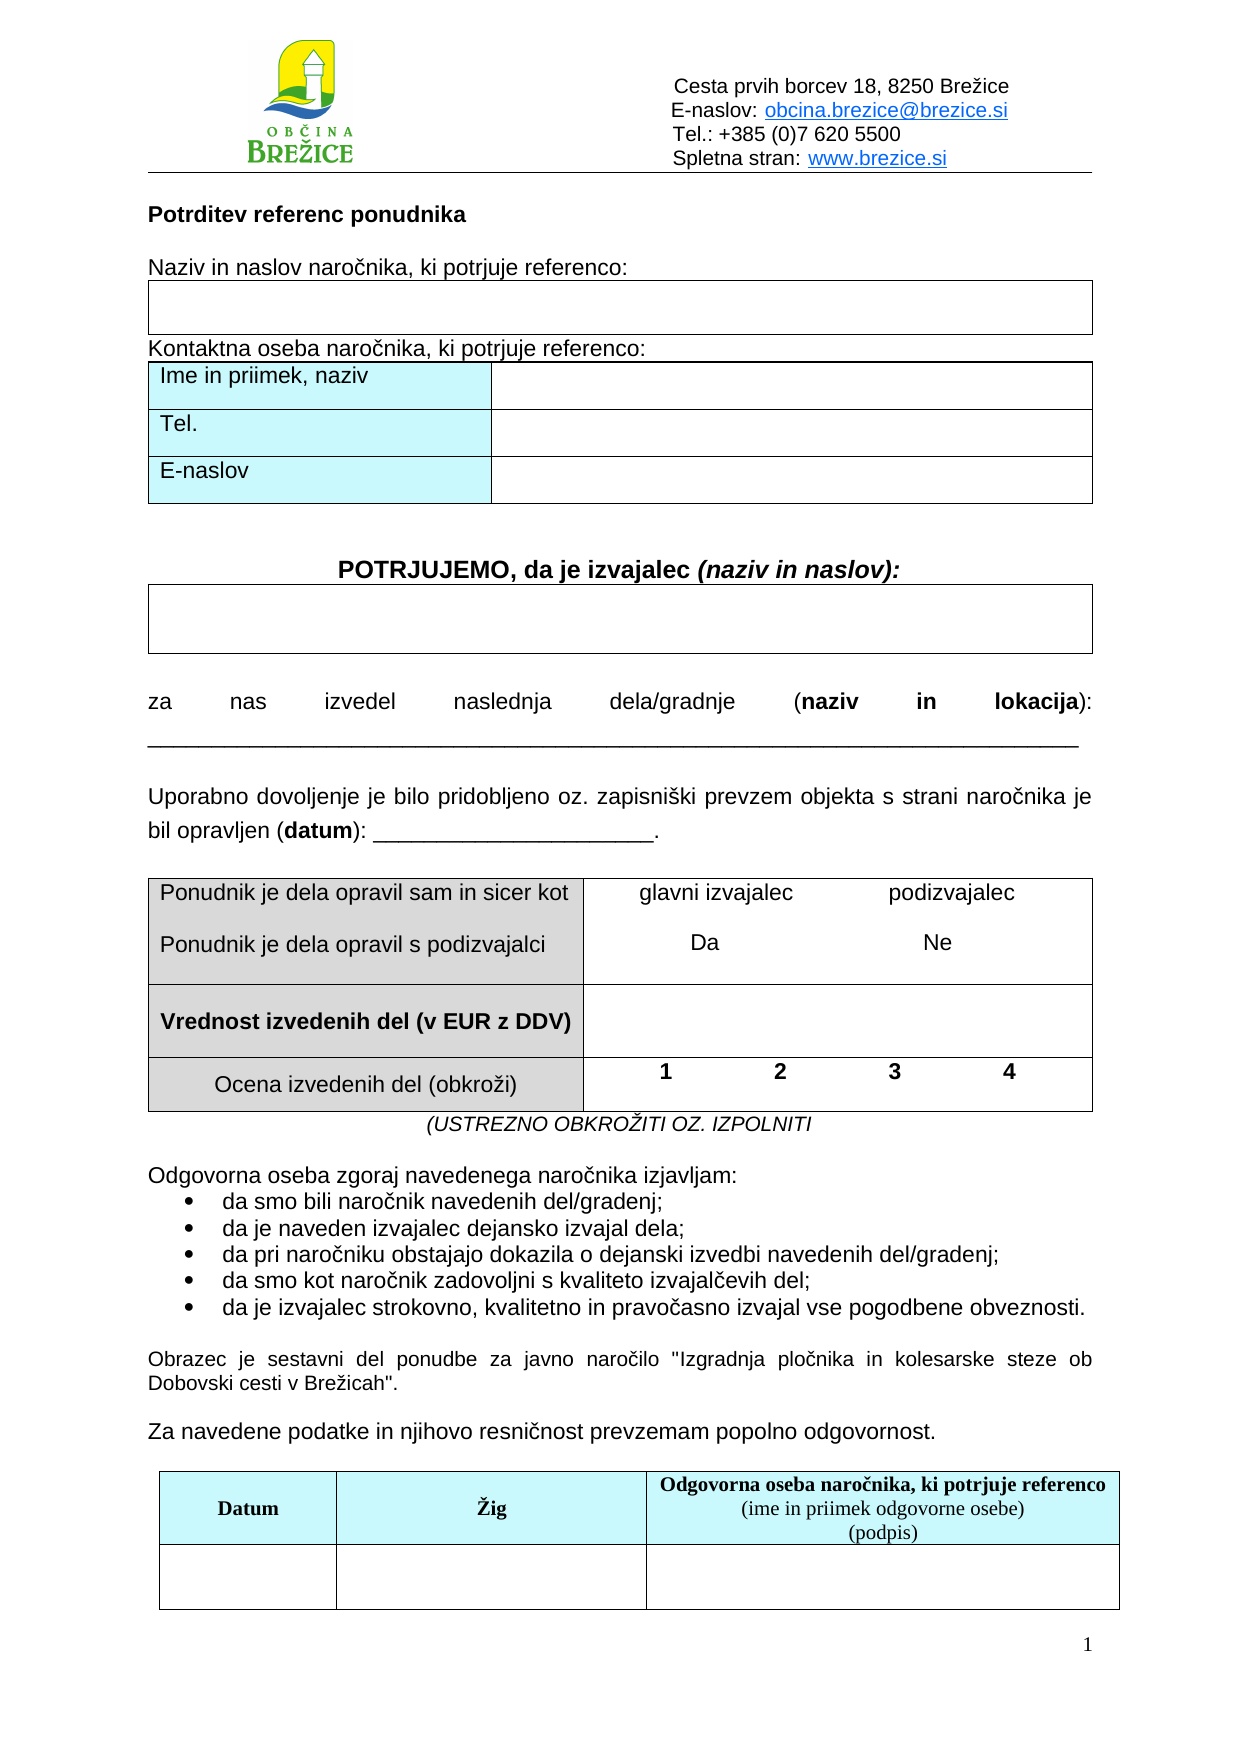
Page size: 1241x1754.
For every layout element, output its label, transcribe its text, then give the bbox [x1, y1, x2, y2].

list da je naveden izvajalec dejansko izvajal dela; [185, 1215, 1092, 1241]
picture [247, 40, 353, 163]
list da smo bili naročnik navedenih del/gradenj; [185, 1188, 1092, 1215]
table_cell Tel. [149, 410, 491, 456]
table_cell [492, 410, 1092, 456]
table_cell [584, 985, 1092, 1057]
text Kontaktna oseba naročnika, ki potrjuje referenco: [148, 335, 1092, 361]
table_cell [337, 1545, 646, 1609]
table_header glavni izvajalec podizvajalec Da Ne [584, 879, 1092, 984]
table_cell 1 2 3 4 [584, 1058, 1092, 1111]
table_cell Ocena izvedenih del (obkroži) [149, 1058, 583, 1111]
table_header Ponudnik je dela opravil sam in sicer kot Ponudnik je dela opravil s podizvajalci [149, 879, 583, 984]
text Odgovorna oseba zgoraj navedenega naročnika izjavljam: [148, 1162, 1092, 1188]
text Potrditev referenc ponudnika [148, 201, 1092, 228]
table_header Datum [160, 1472, 336, 1544]
text Obrazec je sestavni del ponudbe za javno naročilo "Izgradnja pločnika in kolesarske steze ob Dobovski cesti v Brežicah". [148, 1346, 1092, 1394]
text POTRJUJEMO, da je izvajalec (naziv in naslov): [148, 555, 1092, 583]
table_header Žig [337, 1472, 646, 1544]
table_cell [492, 457, 1092, 503]
table_header [149, 585, 1092, 653]
text Uporabno dovoljenje je bilo pridobljeno oz. zapisniški prevzem objekta s strani naročnika je bil opravljen (datum): ______________________. [148, 783, 1092, 843]
table_cell [647, 1545, 1119, 1609]
table_header Odgovorna oseba naročnika, ki potrjuje referenco (ime in priimek odgovorne osebe) (podpis) [647, 1472, 1119, 1544]
text (USTREZNO OBKROŽITI OZ. IZPOLNITI [148, 1112, 1092, 1136]
table_header [492, 363, 1092, 409]
text Za navedene podatke in njihovo resničnost prevzemam popolno odgovornost. [148, 1418, 1092, 1445]
list da smo kot naročnik zadovoljni s kvaliteto izvajalčevih del; [185, 1267, 1092, 1294]
text za nas izvedel naslednja dela/gradnje (naziv in lokacija): _________________________________________________________________________ [148, 688, 1092, 749]
table_cell [160, 1545, 336, 1609]
list da je izvajalec strokovno, kvalitetno in pravočasno izvajal vse pogodbene obveznosti. [185, 1294, 1092, 1320]
table_header [149, 281, 1092, 334]
table_header Ime in priimek, naziv [149, 363, 491, 409]
table_cell E-naslov [149, 457, 491, 503]
list da pri naročniku obstajajo dokazila o dejanski izvedbi navedenih del/gradenj; [185, 1241, 1092, 1267]
text Naziv in naslov naročnika, ki potrjuje referenco: [148, 254, 1092, 280]
table_cell Vrednost izvedenih del (v EUR z DDV) [149, 985, 583, 1057]
